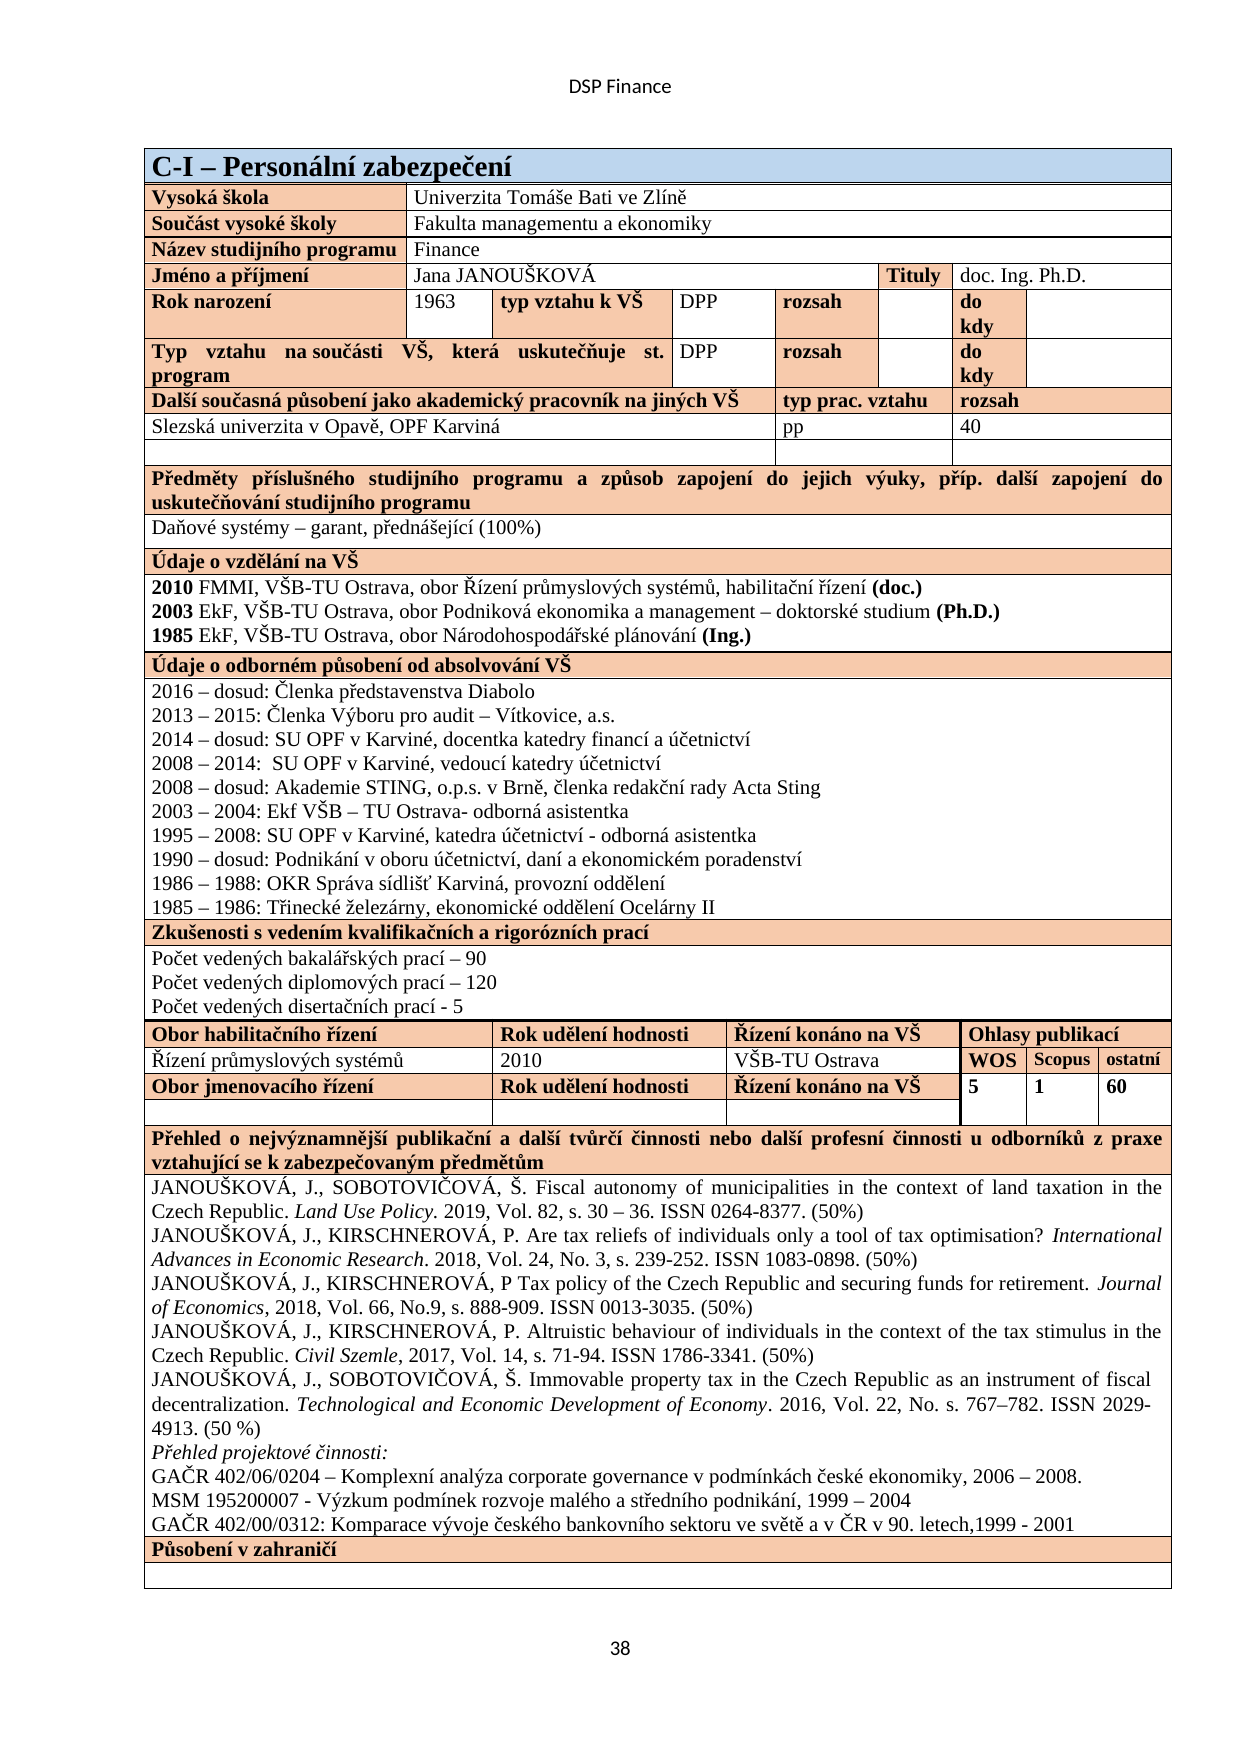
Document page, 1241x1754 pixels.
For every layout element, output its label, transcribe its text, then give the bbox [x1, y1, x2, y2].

table_cell [776, 440, 952, 465]
table_cell Obor jmenovacího řízení [145, 1074, 492, 1099]
table_cell Zkušenosti s vedením kvalifikačních a rigorózních prací [145, 920, 1171, 945]
table_cell 2016 – dosud: Členka představenstva Diabolo 2013 – 2015: Členka Výboru pro audit – Vítkovice, a.s. 2014 – dosud: SU OPF v Karviné, docentka katedry financí a účetnictví 2008 – 2014: SU OPF v Karviné, vedoucí katedry účetnictví 2008 – dosud: Akademie STING, o.p.s. v Brně, členka redakční rady Acta Sting 2003 – 2004: Ekf VŠB – TU Ostrava- odborná asistentka 1995 – 2008: SU OPF v Karviné, katedra účetnictví - odborná asistentka 1990 – dosud: Podnikání v oboru účetnictví, daní a ekonomickém poradenství 1986 – 1988: OKR Správa sídlišť Karviná, provozní oddělení 1985 – 1986: Třinecké železárny, ekonomické oddělení Ocelárny II [145, 679, 1171, 919]
table_cell Vysoká škola [145, 185, 406, 210]
table_cell rozsah [776, 339, 878, 387]
table_cell ostatní [1099, 1048, 1171, 1073]
table_cell [1027, 290, 1171, 338]
table_cell [879, 339, 952, 387]
table_cell 60 [1099, 1074, 1171, 1125]
table_cell typ vztahu k VŠ [493, 290, 672, 338]
table_cell Údaje o vzdělání na VŠ [145, 549, 1171, 574]
table_cell [879, 290, 952, 338]
table_cell Daňové systémy – garant, přednášející (100%) [145, 515, 1171, 548]
table_cell 1 [1027, 1074, 1098, 1125]
table_cell Jana JANOUŠKOVÁ [407, 264, 878, 288]
table_cell Přehled o nejvýznamnější publikační a další tvůrčí činnosti nebo další profesní činnosti u odborníků z praxe vztahující se k zabezpečovaným předmětům [145, 1126, 1171, 1174]
table_cell 40 [953, 414, 1171, 439]
table_cell doc. Ing. Ph.D. [953, 264, 1171, 288]
table_cell [145, 1100, 492, 1125]
table_cell do kdy [953, 339, 1026, 387]
table_cell Řízení průmyslových systémů [145, 1048, 492, 1073]
table_cell do kdy [953, 290, 1026, 338]
table_cell Rok narození [145, 290, 406, 338]
table_cell Řízení konáno na VŠ [727, 1022, 959, 1047]
table_cell Počet vedených bakalářských prací – 90 Počet vedených diplomových prací – 120 Počet vedených disertačních prací - 5 [145, 946, 1171, 1018]
table_cell [493, 1100, 726, 1125]
table_cell 2010 [493, 1048, 726, 1073]
table_cell Fakulta managementu a ekonomiky [407, 211, 1171, 236]
table_cell [1027, 339, 1171, 387]
table_cell Obor habilitačního řízení [145, 1022, 492, 1047]
table_cell Další současná působení jako akademický pracovník na jiných VŠ [145, 388, 775, 413]
table_cell rozsah [953, 388, 1171, 413]
table_cell Rok udělení hodnosti [493, 1074, 726, 1099]
table_header C-I – Personální zabezpečení [145, 149, 1171, 182]
table_cell Působení v zahraničí [145, 1537, 1171, 1562]
table_cell JANOUŠKOVÁ, J., SOBOTOVIČOVÁ, Š. Fiscal autonomy of municipalities in the context of land taxation in the Czech Republic. Land Use Policy. 2019, Vol. 82, s. 30 – 36. ISSN 0264-8377. (50%) JANOUŠKOVÁ, J., KIRSCHNEROVÁ, P. Are tax reliefs of individuals only a tool of tax optimisation? International Advances in Economic Research. 2018, Vol. 24, No. 3, s. 239-252. ISSN 1083-0898. (50%) JANOUŠKOVÁ, J., KIRSCHNEROVÁ, P Tax policy of the Czech Republic and securing funds for retirement. Journal of Economics, 2018, Vol. 66, No.9, s. 888-909. ISSN 0013-3035. (50%) JANOUŠKOVÁ, J., KIRSCHNEROVÁ, P. Altruistic behaviour of individuals in the context of the tax stimulus in the Czech Republic. Civil Szemle, 2017, Vol. 14, s. 71-94. ISSN 1786-3341. (50%) JANOUŠKOVÁ, J., SOBOTOVIČOVÁ, Š. Immovable property tax in the Czech Republic as an instrument of fiscal decentralization. Technological and Economic Development of Economy. 2016, Vol. 22, No. s. 767–782. ISSN 2029-4913. (50 %) Přehled projektové činnosti: GAČR 402/06/0204 – Komplexní analýza corporate governance v podmínkách české ekonomiky, 2006 – 2008. MSM 195200007 - Výzkum podmínek rozvoje malého a středního podnikání, 1999 – 2004 GAČR 402/00/0312: Komparace vývoje českého bankovního sektoru ve světě a v ČR v 90. letech,1999 - 2001 [145, 1175, 1171, 1536]
table_cell 1963 [407, 290, 492, 338]
table_cell Řízení konáno na VŠ [727, 1074, 959, 1099]
table_cell [953, 440, 1171, 465]
table_cell Typ vztahu na součásti VŠ, která uskutečňuje st. program [145, 339, 672, 387]
table_cell Název studijního programu [145, 238, 406, 262]
table_cell typ prac. vztahu [776, 388, 952, 413]
table_cell Finance [407, 238, 1171, 262]
table_cell Součást vysoké školy [145, 211, 406, 236]
table_cell WOS [962, 1048, 1026, 1073]
table_cell Slezská univerzita v Opavě, OPF Karviná [145, 414, 775, 439]
table_cell 2010 FMMI, VŠB-TU Ostrava, obor Řízení průmyslových systémů, habilitační řízení (doc.) 2003 EkF, VŠB-TU Ostrava, obor Podniková ekonomika a management – doktorské studium (Ph.D.) 1985 EkF, VŠB-TU Ostrava, obor Národohospodářské plánování (Ing.) [145, 575, 1171, 651]
table_cell rozsah [776, 290, 878, 338]
table_cell Údaje o odborném působení od absolvování VŠ [145, 653, 1171, 677]
table_cell Rok udělení hodnosti [493, 1022, 726, 1047]
table_cell [145, 440, 775, 465]
table_cell Předměty příslušného studijního programu a způsob zapojení do jejich výuky, příp. další zapojení do uskutečňování studijního programu [145, 466, 1171, 514]
table_cell DPP [673, 339, 775, 387]
table_cell [145, 1563, 1171, 1588]
table_cell Tituly [879, 264, 952, 288]
table_cell Ohlasy publikací [962, 1022, 1171, 1047]
table_cell pp [776, 414, 952, 439]
table_cell 5 [962, 1074, 1026, 1125]
table_cell VŠB-TU Ostrava [727, 1048, 959, 1073]
table_cell Scopus [1027, 1048, 1098, 1073]
table_cell DPP [673, 290, 775, 338]
table_cell Univerzita Tomáše Bati ve Zlíně [407, 185, 1171, 210]
table_cell Jméno a příjmení [145, 264, 406, 288]
table_cell [727, 1100, 959, 1125]
